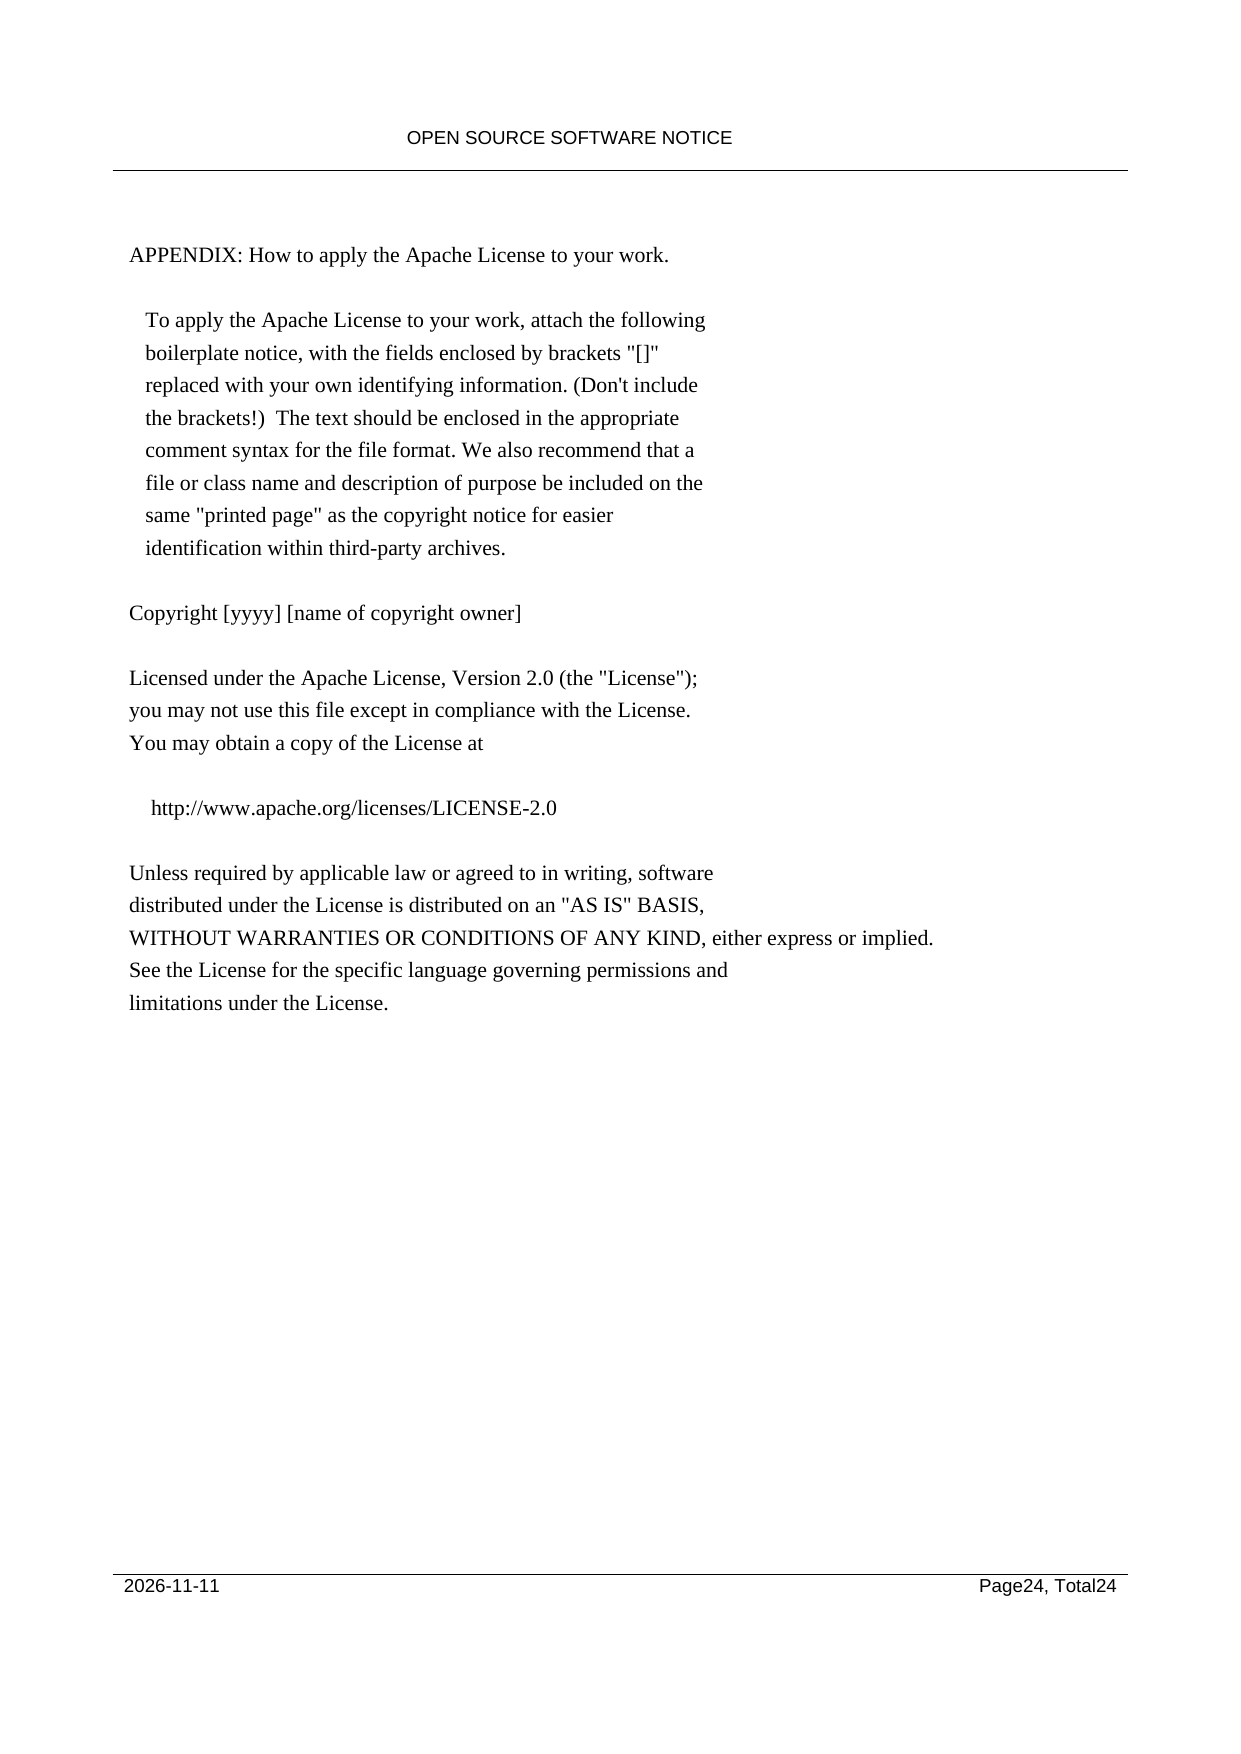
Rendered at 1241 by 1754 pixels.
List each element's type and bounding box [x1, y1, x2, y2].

text [112, 206, 1128, 1019]
